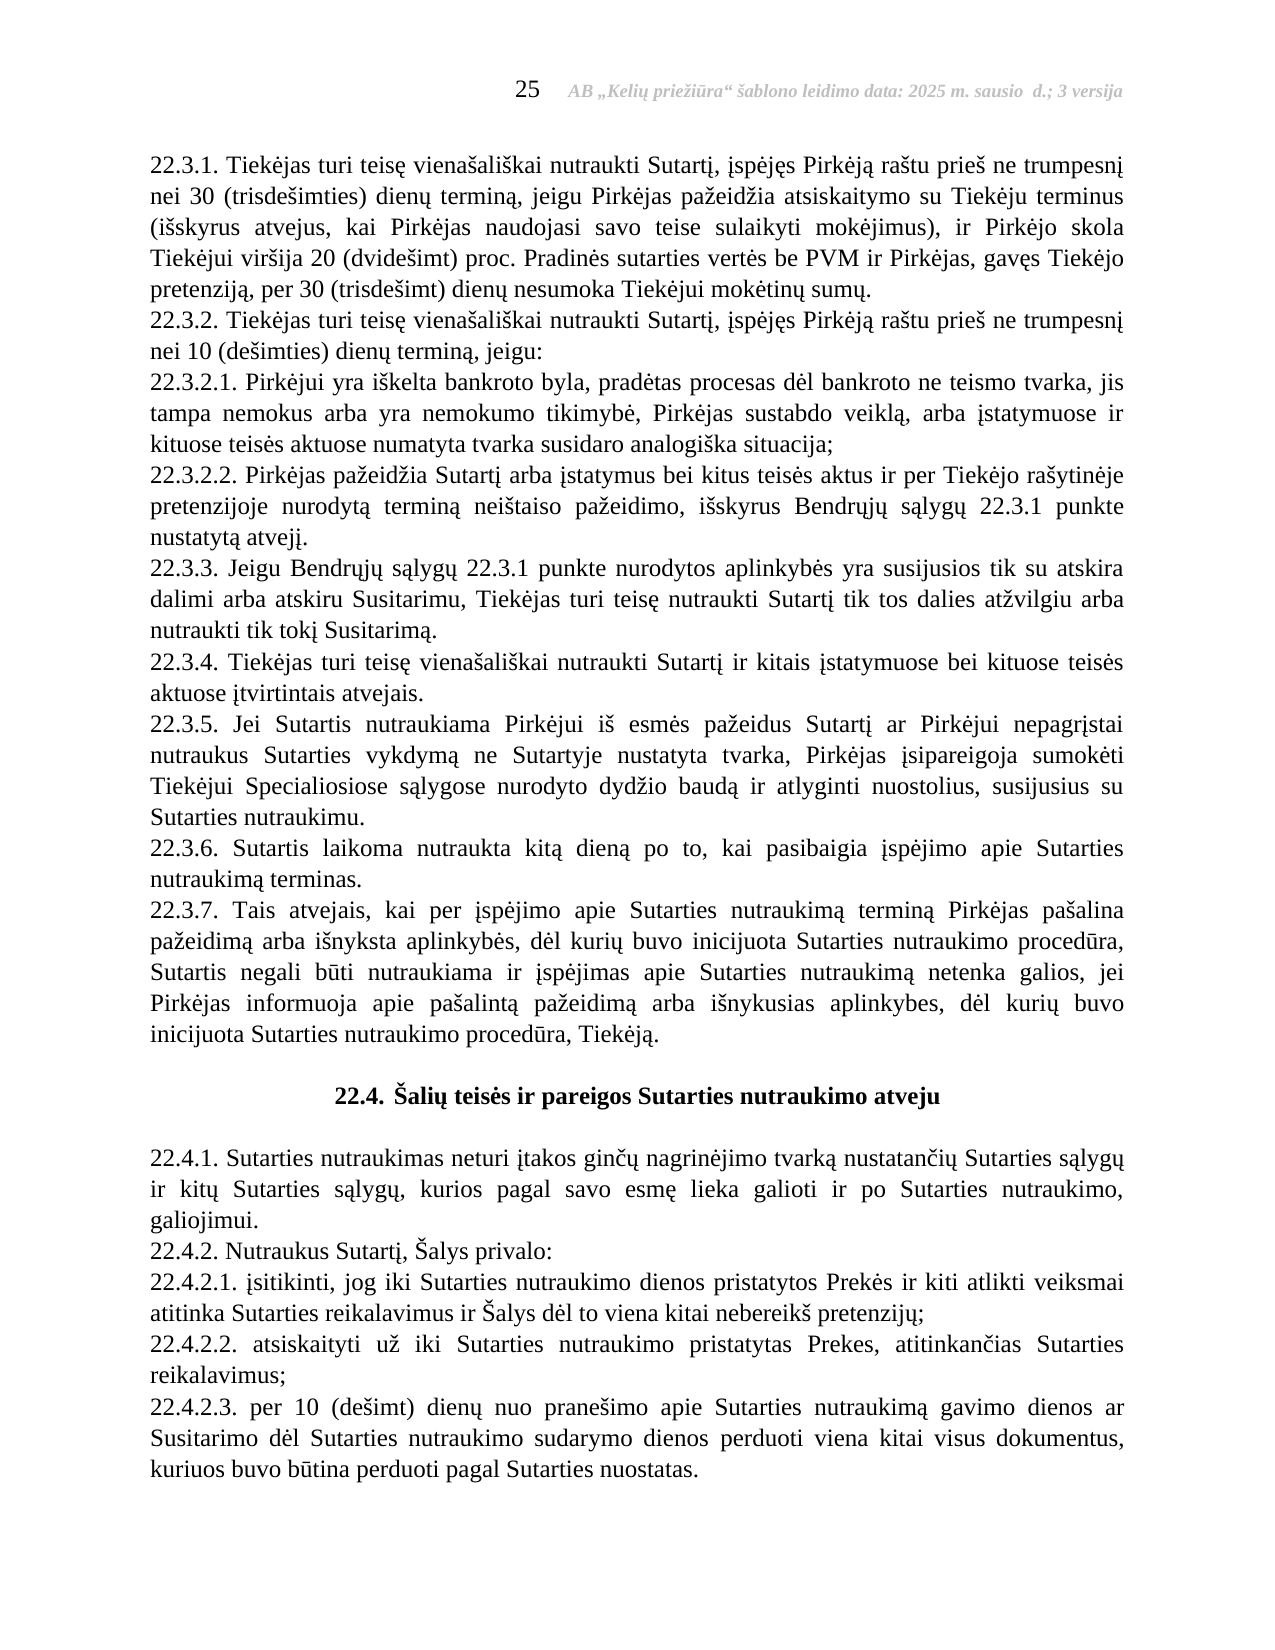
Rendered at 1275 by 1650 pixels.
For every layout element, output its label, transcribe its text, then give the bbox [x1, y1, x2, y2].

text 22.3.6. Sutartis laikoma nutraukta kitą dieną po to, kai pasibaigia įspėjimo apie Sutarties nutraukimą terminas. [150, 833, 1125, 893]
text 22.3.3. Jeigu Bendrųjų sąlygų 22.3.1 punkte nurodytos aplinkybės yra susijusios tik su atskira dalimi arba atskiru Susitarimu, Tiekėjas turi teisę nutraukti Sutartį tik tos dalies atžvilgiu arba nutraukti tik tokį Susitarimą. [150, 553, 1125, 644]
text 22.3.5. Jei Sutartis nutraukiama Pirkėjui iš esmės pažeidus Sutartį ar Pirkėjui nepagrįstai nutraukus Sutarties vykdymą ne Sutartyje nustatyta tvarka, Pirkėjas įsipareigoja sumokėti Tiekėjui Specialiosiose sąlygose nurodyto dydžio baudą ir atlyginti nuostolius, susijusius su Sutarties nutraukimu. [150, 709, 1125, 831]
text 22.4.2. Nutraukus Sutartį, Šalys privalo: [150, 1236, 1125, 1265]
text 22.4.2.2. atsiskaityti už iki Sutarties nutraukimo pristatytas Prekes, atitinkančias Sutarties reikalavimus; [150, 1329, 1125, 1389]
text 22.4.2.3. per 10 (dešimt) dienų nuo pranešimo apie Sutarties nutraukimą gavimo dienos ar Susitarimo dėl Sutarties nutraukimo sudarymo dienos perduoti viena kitai visus dokumentus, kuriuos buvo būtina perduoti pagal Sutarties nuostatas. [150, 1392, 1125, 1482]
text 22.4. Šalių teisės ir pareigos Sutarties nutraukimo atveju [150, 1081, 1125, 1110]
text 22.3.1. Tiekėjas turi teisę vienašališkai nutraukti Sutartį, įspėjęs Pirkėją raštu prieš ne trumpesnį nei 30 (trisdešimties) dienų terminą, jeigu Pirkėjas pažeidžia atsiskaitymo su Tiekėju terminus (išskyrus atvejus, kai Pirkėjas naudojasi savo teise sulaikyti mokėjimus), ir Pirkėjo skola Tiekėjui viršija 20 (dvidešimt) proc. Pradinės sutarties vertės be PVM ir Pirkėjas, gavęs Tiekėjo pretenziją, per 30 (trisdešimt) dienų nesumoka Tiekėjui mokėtinų sumų. [150, 150, 1125, 303]
text 22.3.2.1. Pirkėjui yra iškelta bankroto byla, pradėtas procesas dėl bankroto ne teismo tvarka, jis tampa nemokus arba yra nemokumo tikimybė, Pirkėjas sustabdo veiklą, arba įstatymuose ir kituose teisės aktuose numatyta tvarka susidaro analogiška situacija; [150, 367, 1125, 458]
text 22.3.2. Tiekėjas turi teisę vienašališkai nutraukti Sutartį, įspėjęs Pirkėją raštu prieš ne trumpesnį nei 10 (dešimties) dienų terminą, jeigu: [150, 305, 1125, 365]
text 22.3.2.2. Pirkėjas pažeidžia Sutartį arba įstatymus bei kitus teisės aktus ir per Tiekėjo rašytinėje pretenzijoje nurodytą terminą neištaiso pažeidimo, išskyrus Bendrųjų sąlygų 22.3.1 punkte nustatytą atvejį. [150, 460, 1125, 551]
text 22.4.2.1. įsitikinti, jog iki Sutarties nutraukimo dienos pristatytos Prekės ir kiti atlikti veiksmai atitinka Sutarties reikalavimus ir Šalys dėl to viena kitai nebereikš pretenzijų; [150, 1267, 1125, 1327]
text 22.3.7. Tais atvejais, kai per įspėjimo apie Sutarties nutraukimą terminą Pirkėjas pašalina pažeidimą arba išnyksta aplinkybės, dėl kurių buvo inicijuota Sutarties nutraukimo procedūra, Sutartis negali būti nutraukiama ir įspėjimas apie Sutarties nutraukimą netenka galios, jei Pirkėjas informuoja apie pašalintą pažeidimą arba išnykusias aplinkybes, dėl kurių buvo inicijuota Sutarties nutraukimo procedūra, Tiekėją. [150, 895, 1125, 1048]
text 22.4.1. Sutarties nutraukimas neturi įtakos ginčų nagrinėjimo tvarką nustatančių Sutarties sąlygų ir kitų Sutarties sąlygų, kurios pagal savo esmę lieka galioti ir po Sutarties nutraukimo, galiojimui. [150, 1143, 1125, 1234]
text 22.3.4. Tiekėjas turi teisę vienašališkai nutraukti Sutartį ir kitais įstatymuose bei kituose teisės aktuose įtvirtintais atvejais. [150, 647, 1125, 706]
